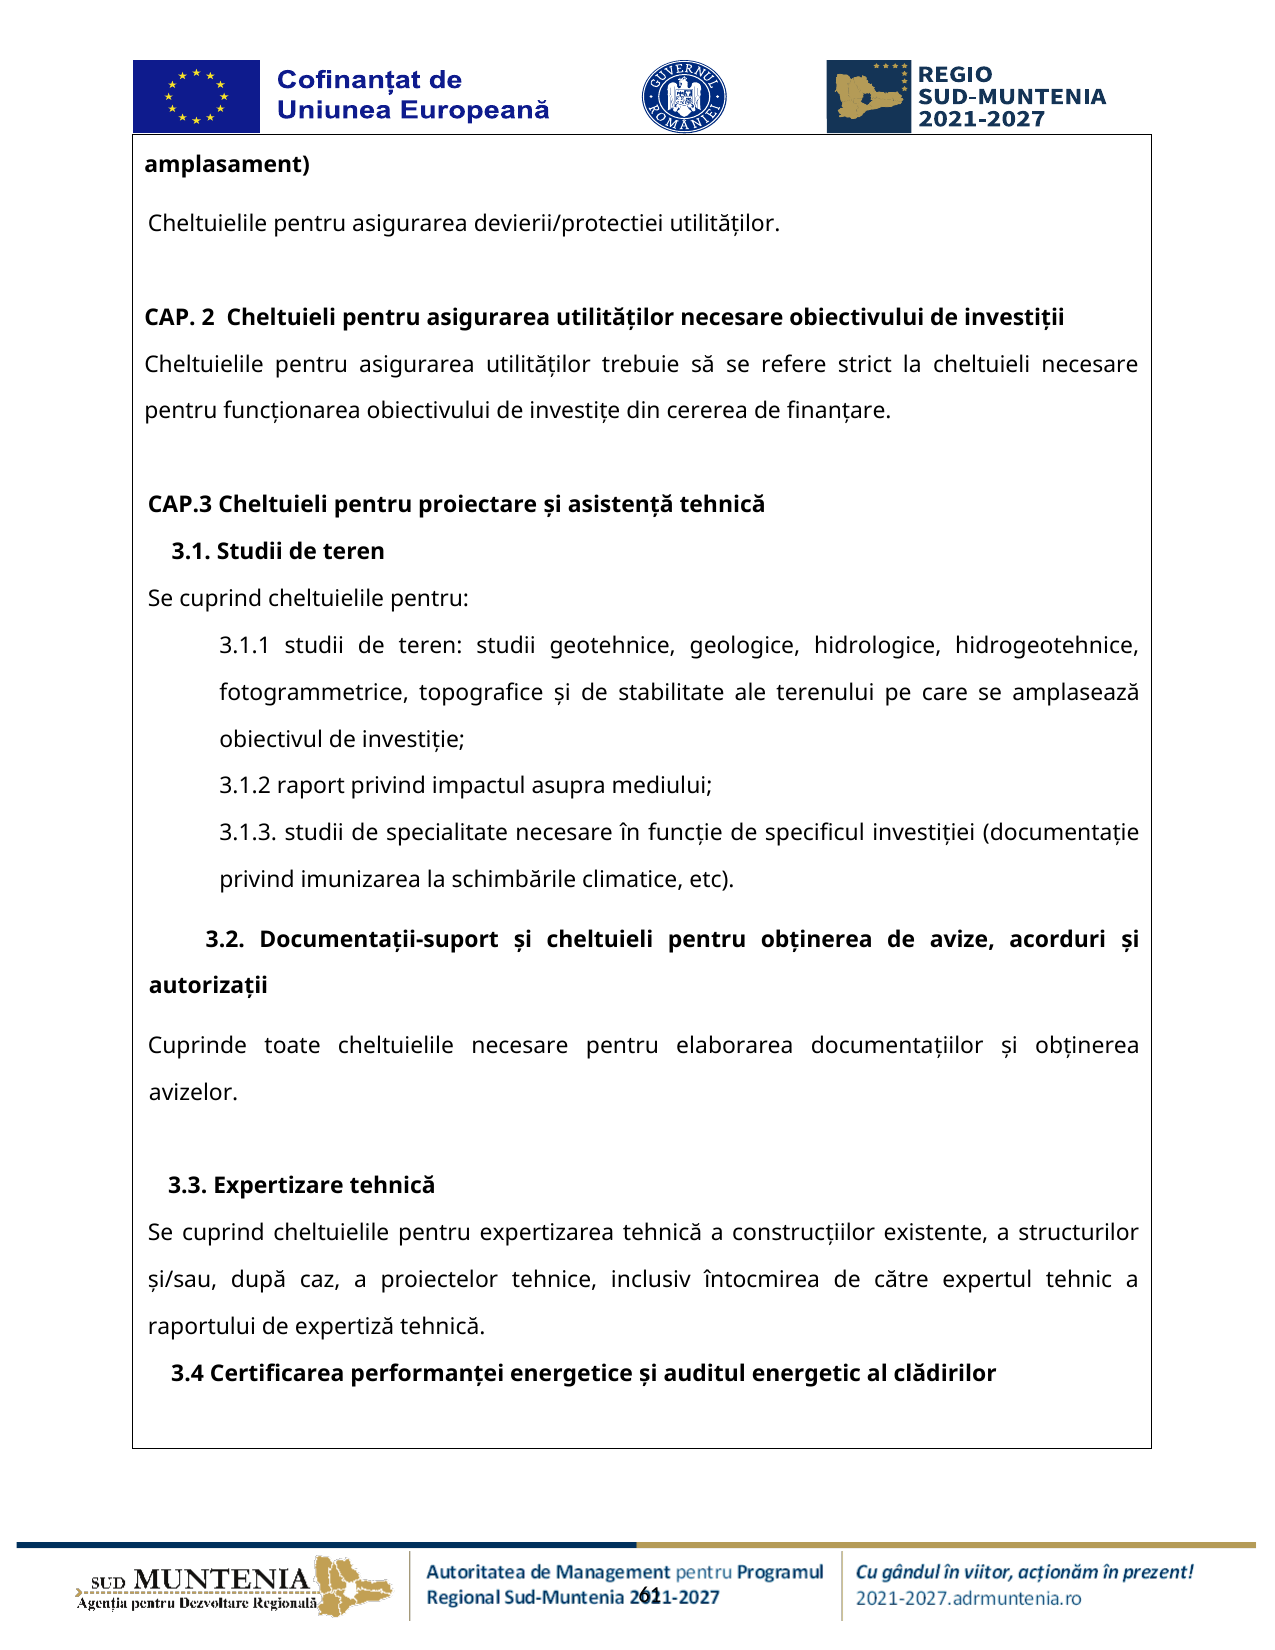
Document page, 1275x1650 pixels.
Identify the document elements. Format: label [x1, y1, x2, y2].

picture [16, 1542, 1257, 1622]
table_header [133, 135, 1151, 1448]
